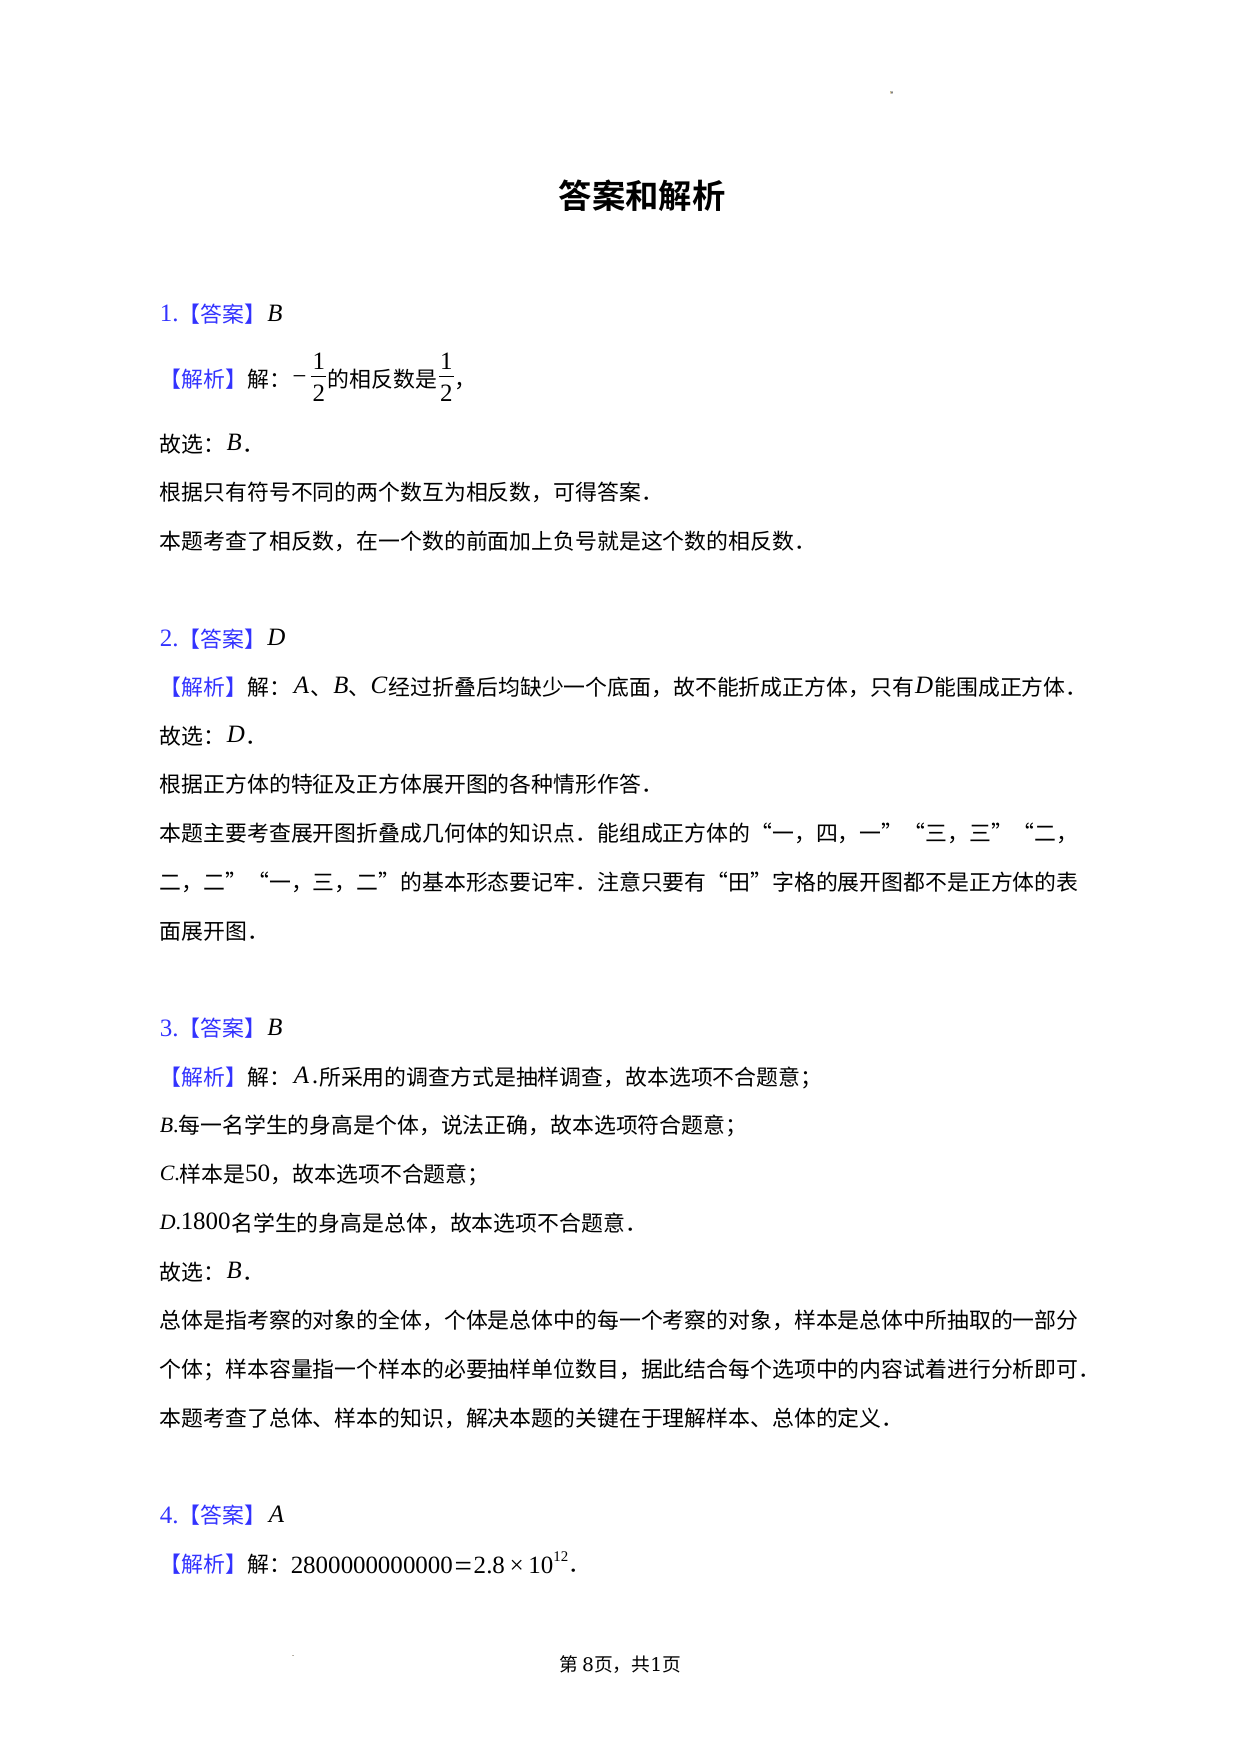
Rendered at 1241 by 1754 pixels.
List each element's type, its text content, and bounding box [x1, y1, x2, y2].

list 1.【答案】 [159, 297, 1081, 329]
list 3.【答案】 [159, 1011, 1081, 1043]
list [159, 1546, 1081, 1579]
list 4.【答案】 [159, 1498, 1081, 1530]
list 答案和解析 [203, 162, 1081, 227]
list 2.【答案】 [159, 621, 1081, 654]
list 【解析】解：所采用的调查方式是抽样调查，故本选项不合题意； B.每一名学生的身高是个体，说法正确，故本选项符合题意； C.样本是，故本选项不合题意； D.名学生的身高是总体，故本选项不合题意． 故选：． 总体是指考察的对象的全体，个体是总体中的每一个考察的对象，样本是总体中所抽取的一部分个体；样本容量指一个样本的必要抽样单位数目，据此结合每个选项中的内容试着进行分析即可． 本题考查了总体、样本的知识，解决本题的关键在于理解样本、总体的定义． [159, 1059, 1081, 1482]
list 【解析】解：、、经过折叠后均缺少一个底面，故不能折成正方体，只有能围成正方体． 故选：． 根据正方体的特征及正方体展开图的各种情形作答． 本题主要考查展开图折叠成几何体的知识点．能组成正方体的“一，四，一”“三，三”“二，二，二”“一，三，二”的基本形态要记牢．注意只要有“田”字格的展开图都不是正方体的表面展开图． [159, 669, 1081, 994]
list 【解析】解：的相反数是， 故选：． 根据只有符号不同的两个数互为相反数，可得答案． 本题考查了相反数，在一个数的前面加上负号就是这个数的相反数． [159, 345, 1081, 605]
